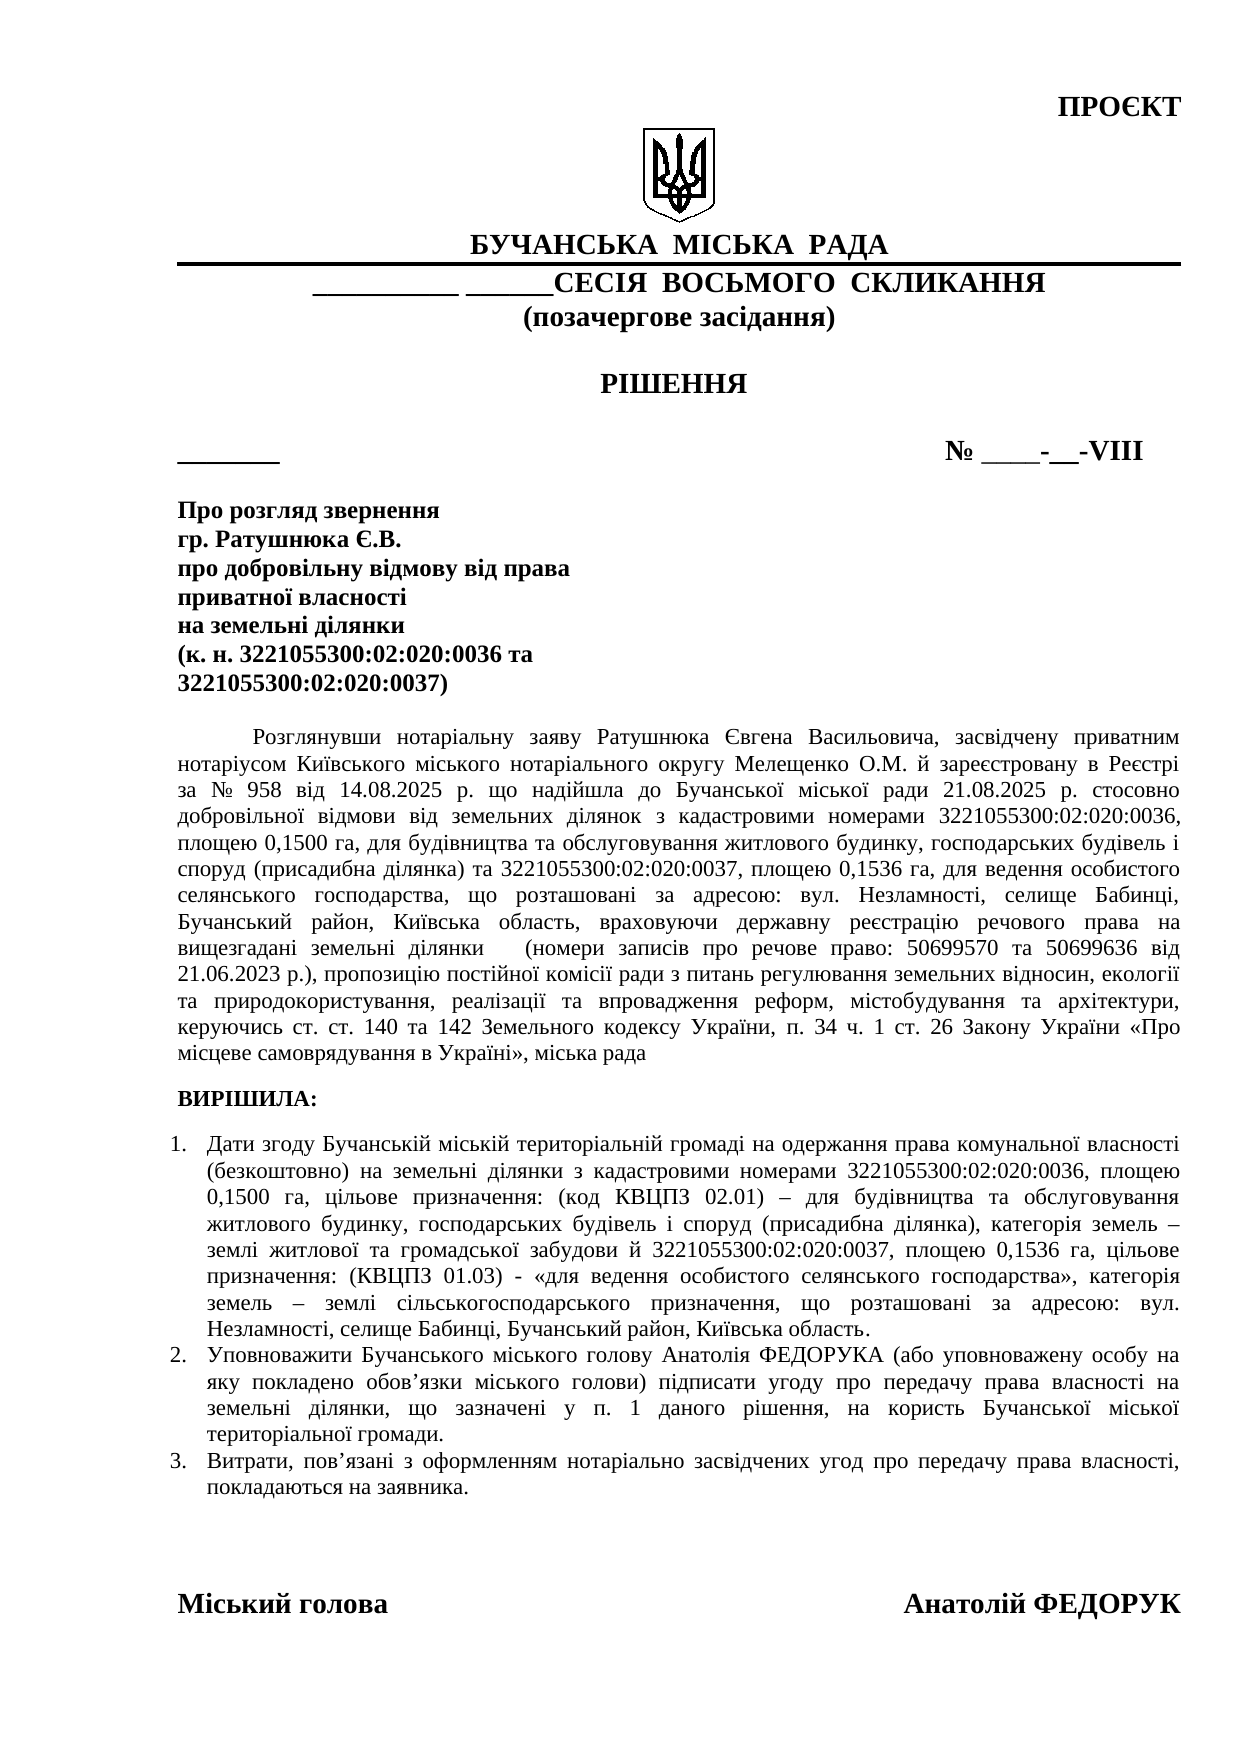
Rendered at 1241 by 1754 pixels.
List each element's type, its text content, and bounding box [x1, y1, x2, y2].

text ПРОЄКТ [177, 89, 1181, 122]
text РІШЕННЯ [177, 366, 1181, 400]
text Міський голова Анатолій ФЕДОРУК [177, 1586, 1181, 1619]
list Уповноважити Бучанського міського голову Анатолія ФЕДОРУКА (або уповноважену особу на яку покладено обов’язки міського голови) підписати угоду про передачу права власності на земельні ділянки, що зазначені у п. 1 даного рішення, на користь Бучанської міської територіальної громади. [169, 1341, 1181, 1447]
text 3221055300:02:020:0037) [177, 668, 1181, 697]
text БУЧАНСЬКА МІСЬКА РАДА [177, 227, 1181, 262]
text _______ № ____-__-VІІІ [177, 433, 1181, 467]
list Дати згоду Бучанській міській територіальній громаді на одержання права комунальної власності (безкоштовно) на земельні ділянки з кадастровими номерами 3221055300:02:020:0036, площею 0,1500 га, цільове призначення: (код КВЦПЗ 02.01) – для будівництва та обслуговування житлового будинку, господарських будівель і споруд (присадибна ділянка), категорія земель – землі житлової та громадської забудови й 3221055300:02:020:0037, площею 0,1536 га, цільове призначення: (КВЦПЗ 01.03) - «для ведення особистого селянського господарства», категорія земель – землі сільськогосподарського призначення, що розташовані за адресою: вул. Незламності, селище Бабинці, Бучанський район, Київська область. [169, 1131, 1181, 1341]
text про добровільну відмову від права [177, 553, 1181, 582]
text Розглянувши нотаріальну заяву Ратушнюка Євгена Васильовича, засвідчену приватним нотаріусом Київського міського нотаріального округу Мелещенко О.М. й зареєстровану в Реєстрі за № 958 від 14.08.2025 р. що надійшла до Бучанської міської ради 21.08.2025 р. стосовно добровільної відмови від земельних ділянок з кадастровими номерами 3221055300:02:020:0036, площею 0,1500 га, для будівництва та обслуговування житлового будинку, господарських будівель і споруд (присадибна ділянка) та 3221055300:02:020:0037, площею 0,1536 га, для ведення особистого селянського господарства, що розташовані за адресою: вул. Незламності, селище Бабинці, Бучанський район, Київська область, враховуючи державну реєстрацію речового права на вищезгадані земельні ділянки (номери записів про речове право: 50699570 та 50699636 від 21.06.2023 р.), пропозицію постійної комісії ради з питань регулювання земельних відносин, екології та природокористування, реалізації та впровадження реформ, містобудування та архітектури, керуючись ст. ст. 140 та 142 Земельного кодексу України, п. 34 ч. 1 ст. 26 Закону України «Про місцеве самоврядування в Україні», міська рада [177, 723, 1181, 1066]
text приватної власності [177, 582, 1181, 611]
list Витрати, пов’язані з оформленням нотаріально засвідчених угод про передачу права власності, покладаються на заявника. [169, 1447, 1181, 1499]
text __________ ______СЕСІЯ ВОСЬМОГО СКЛИКАННЯ [177, 266, 1181, 299]
text (позачергове засідання) [177, 299, 1181, 333]
text ВИРІШИЛА: [177, 1085, 1181, 1111]
text (к. н. 3221055300:02:020:0036 та [177, 639, 1181, 668]
text Про розгляд звернення [177, 496, 1181, 524]
text гр. Ратушнюка Є.В. [177, 524, 1181, 553]
text на земельні ділянки [177, 611, 1181, 639]
